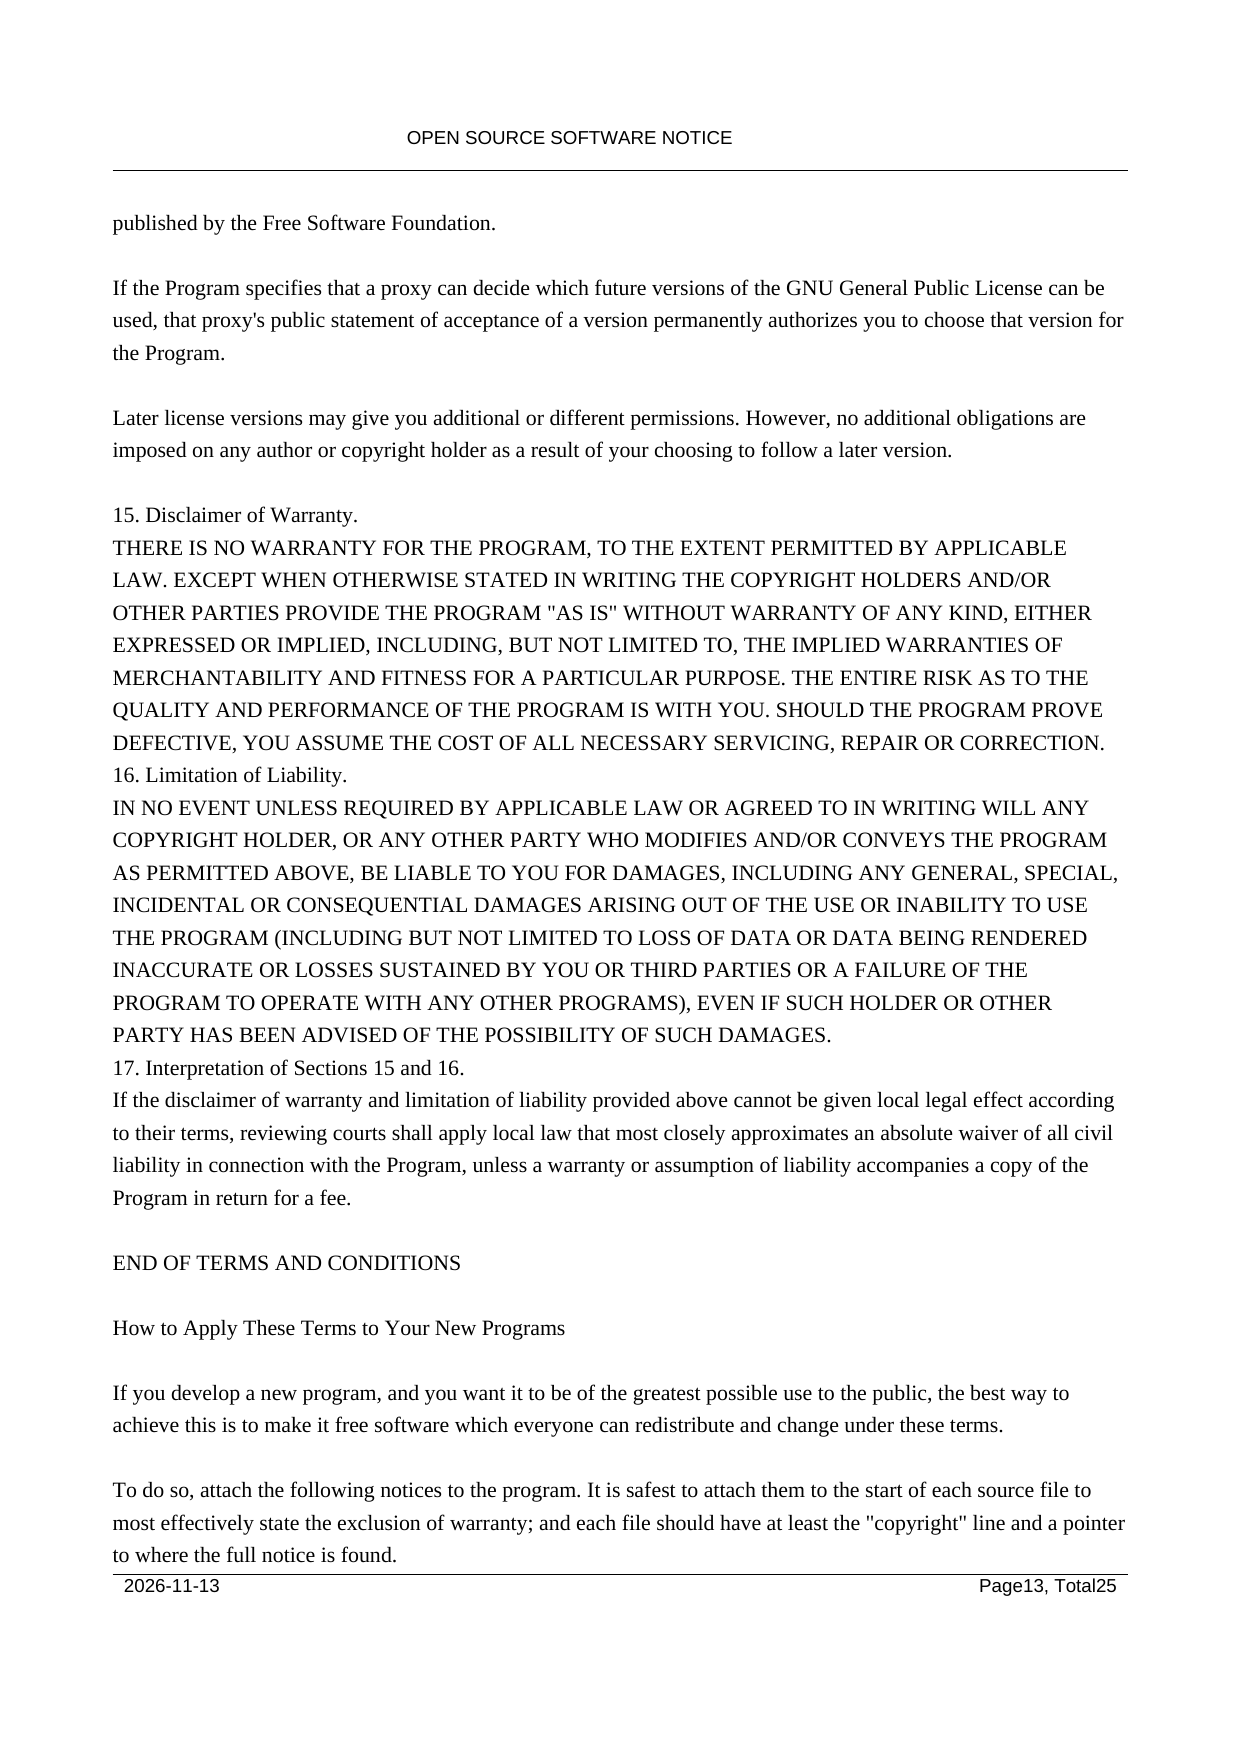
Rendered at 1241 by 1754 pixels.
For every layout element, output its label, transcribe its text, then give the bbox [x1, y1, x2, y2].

text 16. Limitation of Liability. [112, 759, 1128, 791]
text How to Apply These Terms to Your New Programs [112, 1311, 1128, 1344]
text 15. Disclaimer of Warranty. [112, 499, 1128, 531]
text To do so, attach the following notices to the program. It is safest to attach them to the start of each source file to most effectively state the exclusion of warranty; and each file should have at least the "copyright" line and a pointer to where the full notice is found. [112, 1474, 1128, 1571]
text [112, 206, 1128, 239]
text Later license versions may give you additional or different permissions. However, no additional obligations are imposed on any author or copyright holder as a result of your choosing to follow a later version. [112, 401, 1128, 466]
text THERE IS NO WARRANTY FOR THE PROGRAM, TO THE EXTENT PERMITTED BY APPLICABLE LAW. EXCEPT WHEN OTHERWISE STATED IN WRITING THE COPYRIGHT HOLDERS AND/OR OTHER PARTIES PROVIDE THE PROGRAM "AS IS" WITHOUT WARRANTY OF ANY KIND, EITHER EXPRESSED OR IMPLIED, INCLUDING, BUT NOT LIMITED TO, THE IMPLIED WARRANTIES OF MERCHANTABILITY AND FITNESS FOR A PARTICULAR PURPOSE. THE ENTIRE RISK AS TO THE QUALITY AND PERFORMANCE OF THE PROGRAM IS WITH YOU. SHOULD THE PROGRAM PROVE DEFECTIVE, YOU ASSUME THE COST OF ALL NECESSARY SERVICING, REPAIR OR CORRECTION. [112, 531, 1128, 759]
text If the Program specifies that a proxy can decide which future versions of the GNU General Public License can be used, that proxy's public statement of acceptance of a version permanently authorizes you to choose that version for the Program. [112, 271, 1128, 369]
text If you develop a new program, and you want it to be of the greatest possible use to the public, the best way to achieve this is to make it free software which everyone can redistribute and change under these terms. [112, 1376, 1128, 1441]
text 17. Interpretation of Sections 15 and 16. [112, 1051, 1128, 1084]
text END OF TERMS AND CONDITIONS [112, 1246, 1128, 1279]
text If the disclaimer of warranty and limitation of liability provided above cannot be given local legal effect according to their terms, reviewing courts shall apply local law that most closely approximates an absolute waiver of all civil liability in connection with the Program, unless a warranty or assumption of liability accompanies a copy of the Program in return for a fee. [112, 1084, 1128, 1214]
text IN NO EVENT UNLESS REQUIRED BY APPLICABLE LAW OR AGREED TO IN WRITING WILL ANY COPYRIGHT HOLDER, OR ANY OTHER PARTY WHO MODIFIES AND/OR CONVEYS THE PROGRAM AS PERMITTED ABOVE, BE LIABLE TO YOU FOR DAMAGES, INCLUDING ANY GENERAL, SPECIAL, INCIDENTAL OR CONSEQUENTIAL DAMAGES ARISING OUT OF THE USE OR INABILITY TO USE THE PROGRAM (INCLUDING BUT NOT LIMITED TO LOSS OF DATA OR DATA BEING RENDERED INACCURATE OR LOSSES SUSTAINED BY YOU OR THIRD PARTIES OR A FAILURE OF THE PROGRAM TO OPERATE WITH ANY OTHER PROGRAMS), EVEN IF SUCH HOLDER OR OTHER PARTY HAS BEEN ADVISED OF THE POSSIBILITY OF SUCH DAMAGES. [112, 791, 1128, 1051]
